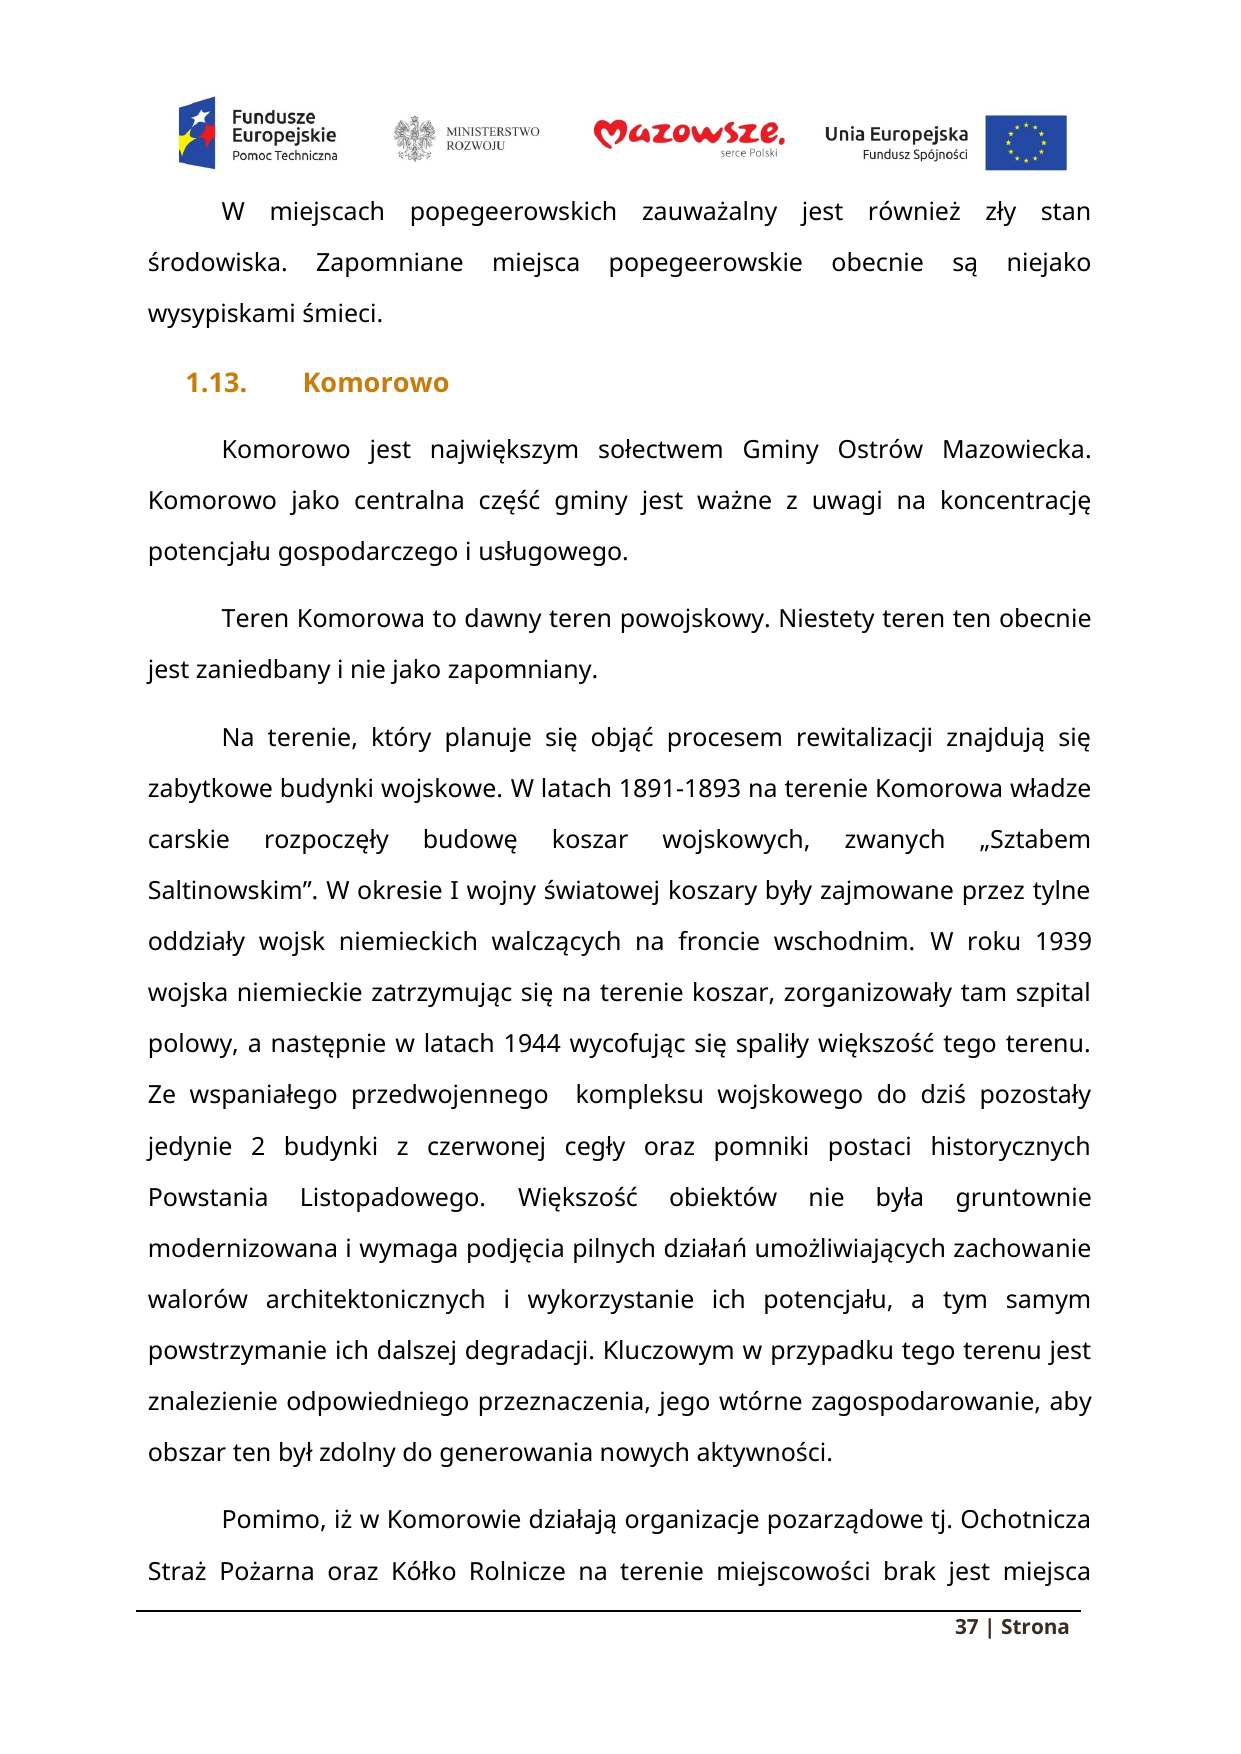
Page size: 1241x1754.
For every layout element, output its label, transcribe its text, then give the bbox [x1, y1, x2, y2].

text W miejscach popegeerowskich zauważalny jest również zły stan środowiska. Zapomniane miejsca popegeerowskie obecnie są niejako wysypiskami śmieci. [148, 194, 1092, 330]
picture [147, 73, 1093, 194]
text Na terenie, który planuje się objąć procesem rewitalizacji znajdują się zabytkowe budynki wojskowe. W latach 1891-1893 na terenie Komorowa władze carskie rozpoczęły budowę koszar wojskowych, zwanych „Sztabem Saltinowskim”. W okresie I wojny światowej koszary były zajmowane przez tylne oddziały wojsk niemieckich walczących na froncie wschodnim. W roku 1939 wojska niemieckie zatrzymując się na terenie koszar, zorganizowały tam szpital polowy, a następnie w latach 1944 wycofując się spaliły większość tego terenu. Ze wspaniałego przedwojennego kompleksu wojskowego do dziś pozostały jedynie 2 budynki z czerwonej cegły oraz pomniki postaci historycznych Powstania Listopadowego. Większość obiektów nie była gruntownie modernizowana i wymaga podjęcia pilnych działań umożliwiających zachowanie walorów architektonicznych i wykorzystanie ich potencjału, a tym samym powstrzymanie ich dalszej degradacji. Kluczowym w przypadku tego terenu jest znalezienie odpowiedniego przeznaczenia, jego wtórne zagospodarowanie, aby obszar ten był zdolny do generowania nowych aktywności. [148, 720, 1092, 1468]
subtitle Komorowo [185, 363, 1092, 400]
text Teren Komorowa to dawny teren powojskowy. Niestety teren ten obecnie jest zaniedbany i nie jako zapomniany. [148, 601, 1092, 686]
text Komorowo jest największym sołectwem Gminy Ostrów Mazowiecka. Komorowo jako centralna część gminy jest ważne z uwagi na koncentrację potencjału gospodarczego i usługowego. [148, 431, 1092, 567]
